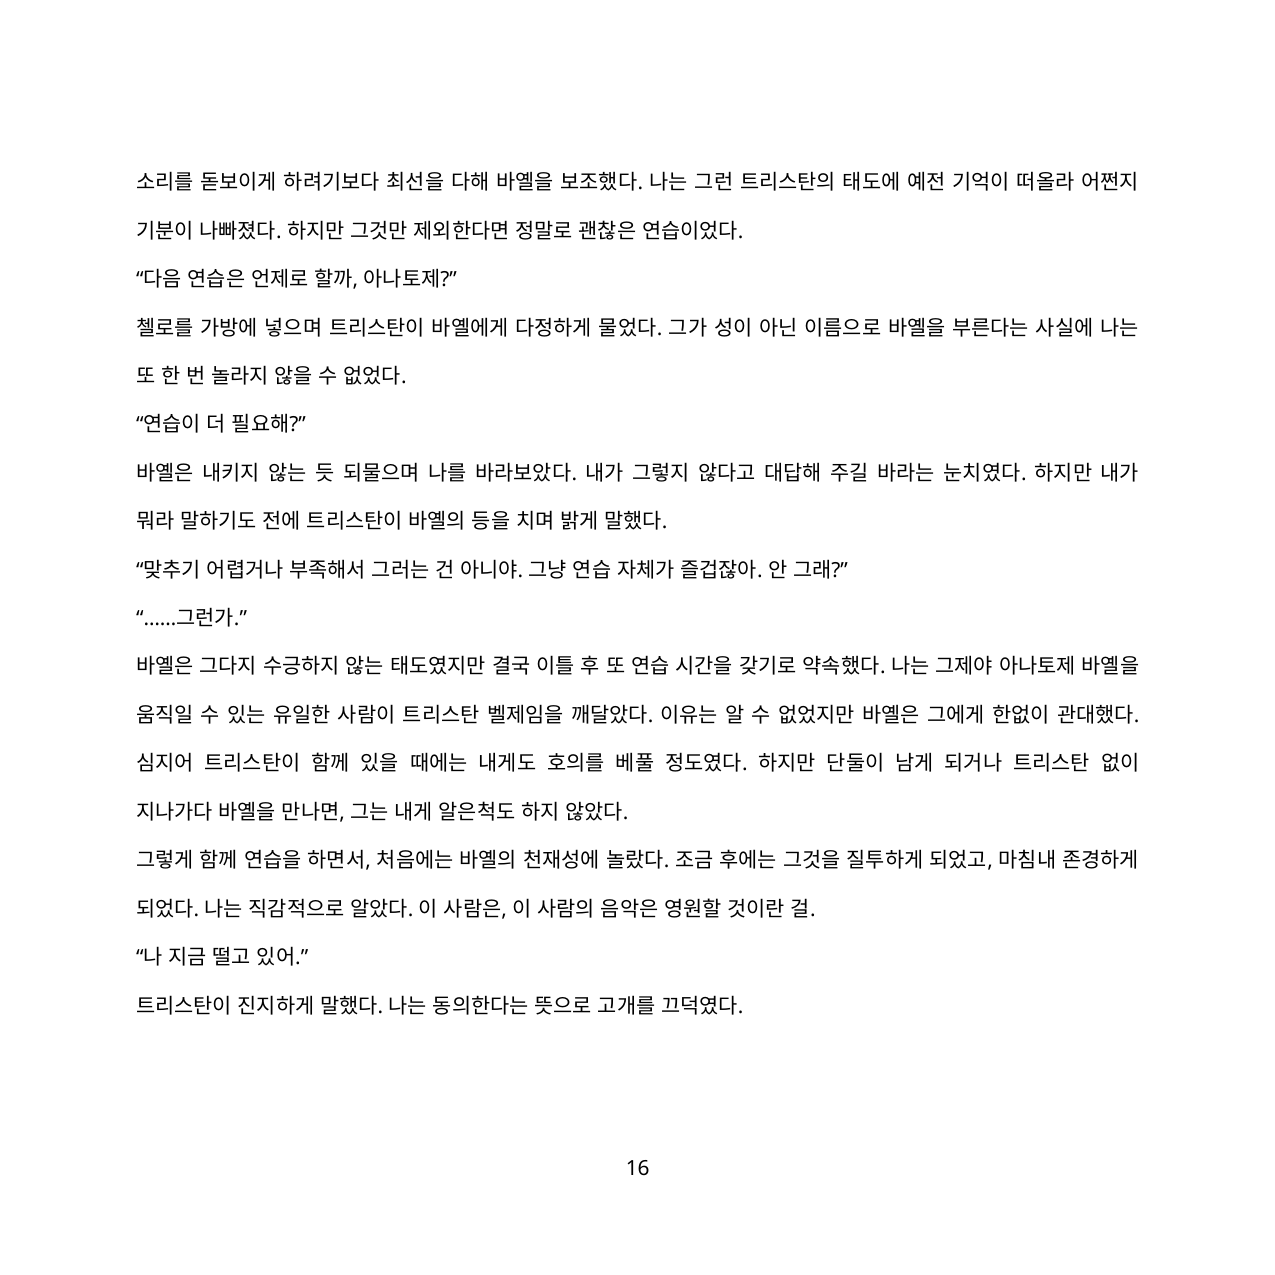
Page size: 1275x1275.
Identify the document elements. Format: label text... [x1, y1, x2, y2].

text 트리스탄이 진지하게 말했다. 나는 동의한다는 뜻으로 고개를 끄덕였다. [136, 989, 1139, 1019]
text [136, 165, 1139, 244]
text 첼로를 가방에 넣으며 트리스탄이 바옐에게 다정하게 물었다. 그가 성이 아닌 이름으로 바옐을 부른다는 사실에 나는 또 한 번 놀라지 않을 수 없었다. [136, 311, 1139, 389]
text “나 지금 떨고 있어.” [136, 940, 1139, 971]
text 그렇게 함께 연습을 하면서, 처음에는 바옐의 천재성에 놀랐다. 조금 후에는 그것을 질투하게 되었고, 마침내 존경하게 되었다. 나는 직감적으로 알았다. 이 사람은, 이 사람의 음악은 영원할 것이란 걸. [136, 843, 1139, 922]
text 바옐은 그다지 수긍하지 않는 태도였지만 결국 이틀 후 또 연습 시간을 갖기로 약속했다. 나는 그제야 아나토제 바옐을 움직일 수 있는 유일한 사람이 트리스탄 벨제임을 깨달았다. 이유는 알 수 없었지만 바옐은 그에게 한없이 관대했다. 심지어 트리스탄이 함께 있을 때에는 내게도 호의를 베풀 정도였다. 하지만 단둘이 남게 되거나 트리스탄 없이 지나가다 바옐을 만나면, 그는 내게 알은척도 하지 않았다. [136, 650, 1139, 825]
text “맞추기 어렵거나 부족해서 그러는 건 아니야. 그냥 연습 자체가 즐겁잖아. 안 그래?” [136, 553, 1139, 583]
text “다음 연습은 언제로 할까, 아나토제?” [136, 262, 1139, 293]
text “연습이 더 필요해?” [136, 408, 1139, 438]
text “……그런가.” [136, 601, 1139, 632]
text 바옐은 내키지 않는 듯 되물으며 나를 바라보았다. 내가 그렇지 않다고 대답해 주길 바라는 눈치였다. 하지만 내가 뭐라 말하기도 전에 트리스탄이 바옐의 등을 치며 밝게 말했다. [136, 456, 1139, 535]
